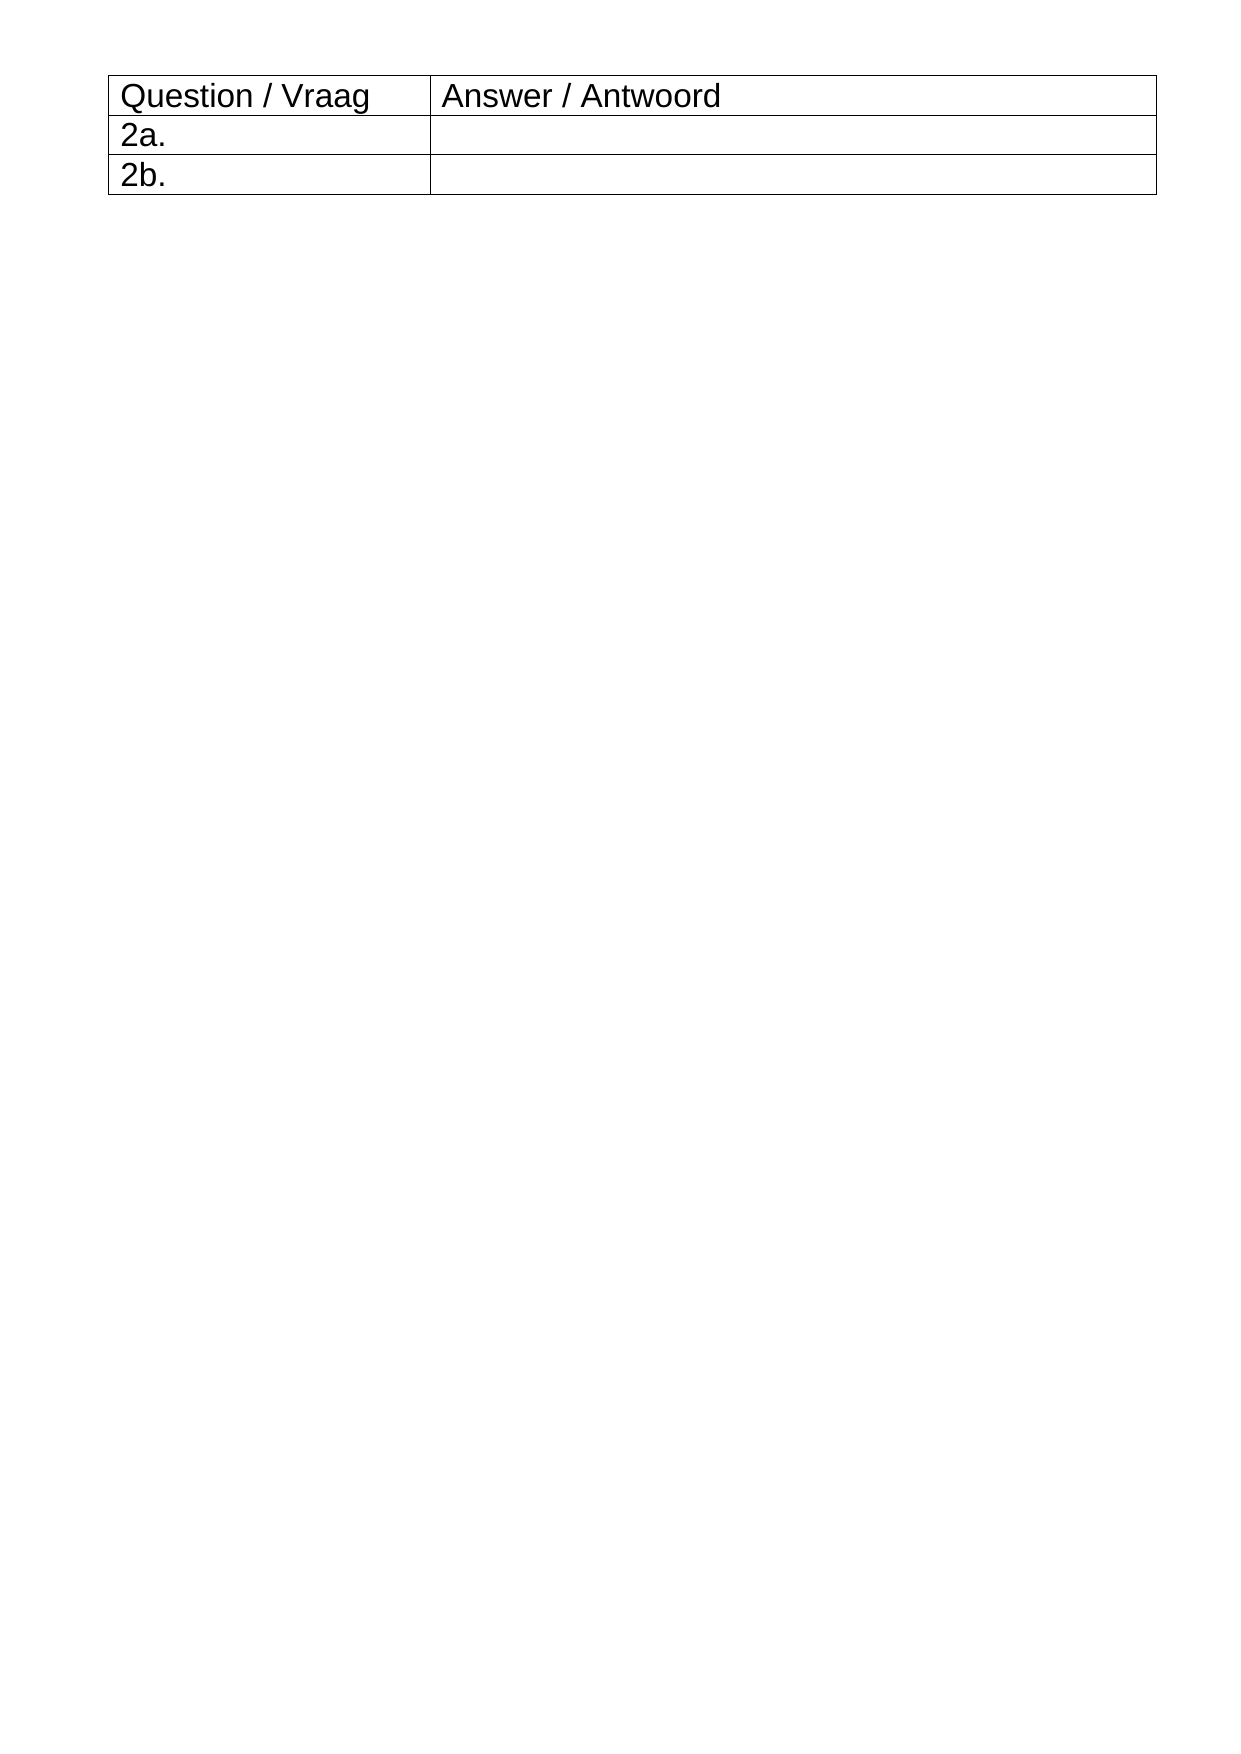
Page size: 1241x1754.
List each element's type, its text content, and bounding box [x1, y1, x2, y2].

table_cell 2b. [109, 155, 430, 193]
table_header Answer / Antwoord [431, 76, 1156, 114]
table_cell [431, 155, 1156, 193]
table_cell [431, 116, 1156, 154]
table_cell 2a. [109, 116, 430, 154]
table_header Question / Vraag [109, 76, 430, 114]
